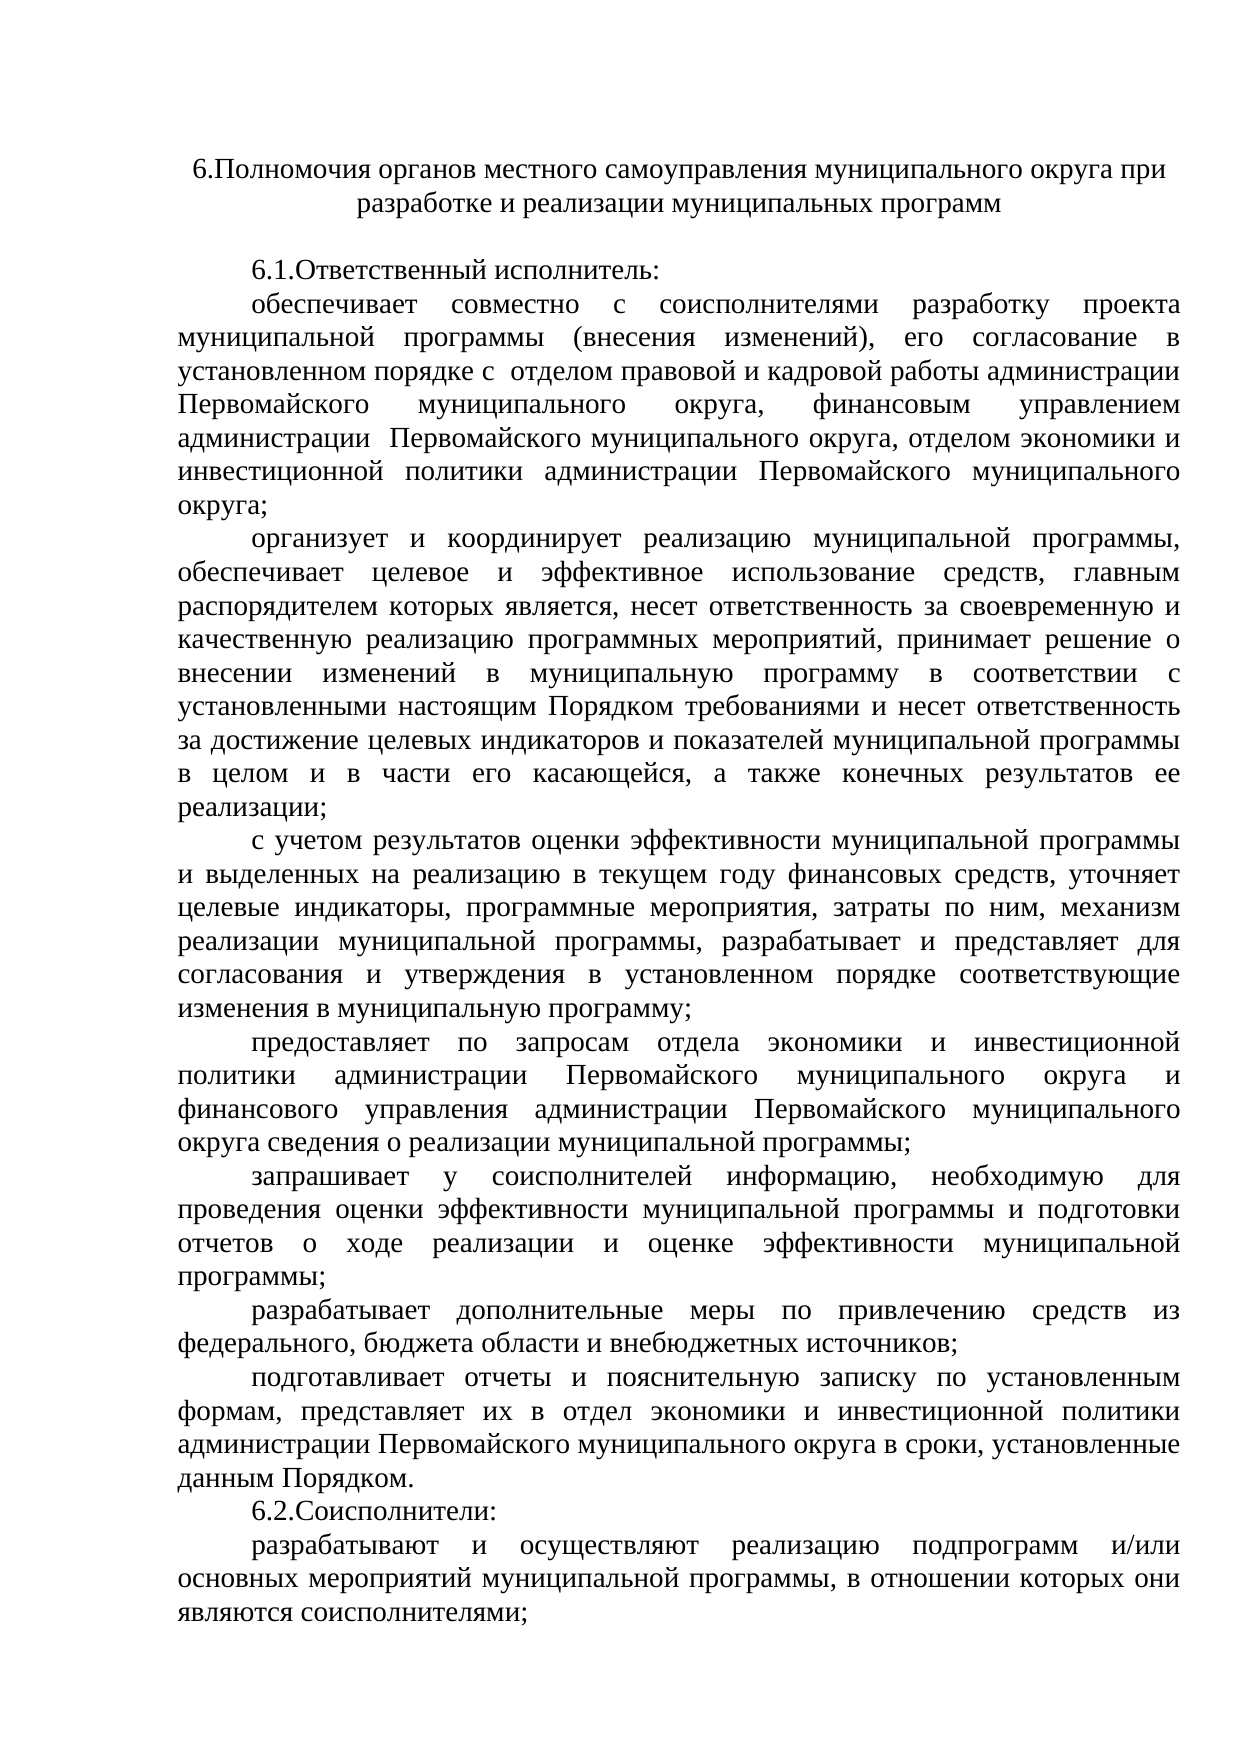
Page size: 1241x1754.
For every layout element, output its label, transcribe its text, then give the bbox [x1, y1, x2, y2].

text разрабатывают и осуществляют реализацию подпрограмм и/или основных мероприятий муниципальной программы, в отношении которых они являются соисполнителями; [177, 1527, 1181, 1627]
text 6.2.Соисполнители: [177, 1493, 1181, 1527]
text подготавливает отчеты и пояснительную записку по установленным формам, представляет их в отдел экономики и инвестиционной политики администрации Первомайского муниципального округа в сроки, установленные данным Порядком. [177, 1359, 1181, 1493]
text разрабатывает дополнительные меры по привлечению средств из федерального, бюджета области и внебюджетных источников; [177, 1292, 1181, 1359]
text 6.Полномочия органов местного самоуправления муниципального округа при разработке и реализации муниципальных программ [177, 152, 1181, 219]
text с учетом результатов оценки эффективности муниципальной программы и выделенных на реализацию в текущем году финансовых средств, уточняет целевые индикаторы, программные мероприятия, затраты по ним, механизм реализации муниципальной программы, разрабатывает и представляет для согласования и утверждения в установленном порядке соответствующие изменения в муниципальную программу; [177, 822, 1181, 1024]
text организует и координирует реализацию муниципальной программы, обеспечивает целевое и эффективное использование средств, главным распорядителем которых является, несет ответственность за своевременную и качественную реализацию программных мероприятий, принимает решение о внесении изменений в муниципальную программу в соответствии с установленными настоящим Порядком требованиями и несет ответственность за достижение целевых индикаторов и показателей муниципальной программы в целом и в части его касающейся, а также конечных результатов ее реализации; [177, 521, 1181, 822]
text 6.1.Ответственный исполнитель: [177, 252, 1181, 286]
text запрашивает у соисполнителей информацию, необходимую для проведения оценки эффективности муниципальной программы и подготовки отчетов о ходе реализации и оценке эффективности муниципальной программы; [177, 1158, 1181, 1292]
text предоставляет по запросам отдела экономики и инвестиционной политики администрации Первомайского муниципального округа и финансового управления администрации Первомайского муниципального округа сведения о реализации муниципальной программы; [177, 1024, 1181, 1158]
text обеспечивает совместно с соисполнителями разработку проекта муниципальной программы (внесения изменений), его согласование в установленном порядке с отделом правовой и кадровой работы администрации Первомайского муниципального округа, финансовым управлением администрации Первомайского муниципального округа, отделом экономики и инвестиционной политики администрации Первомайского муниципального округа; [177, 286, 1181, 521]
